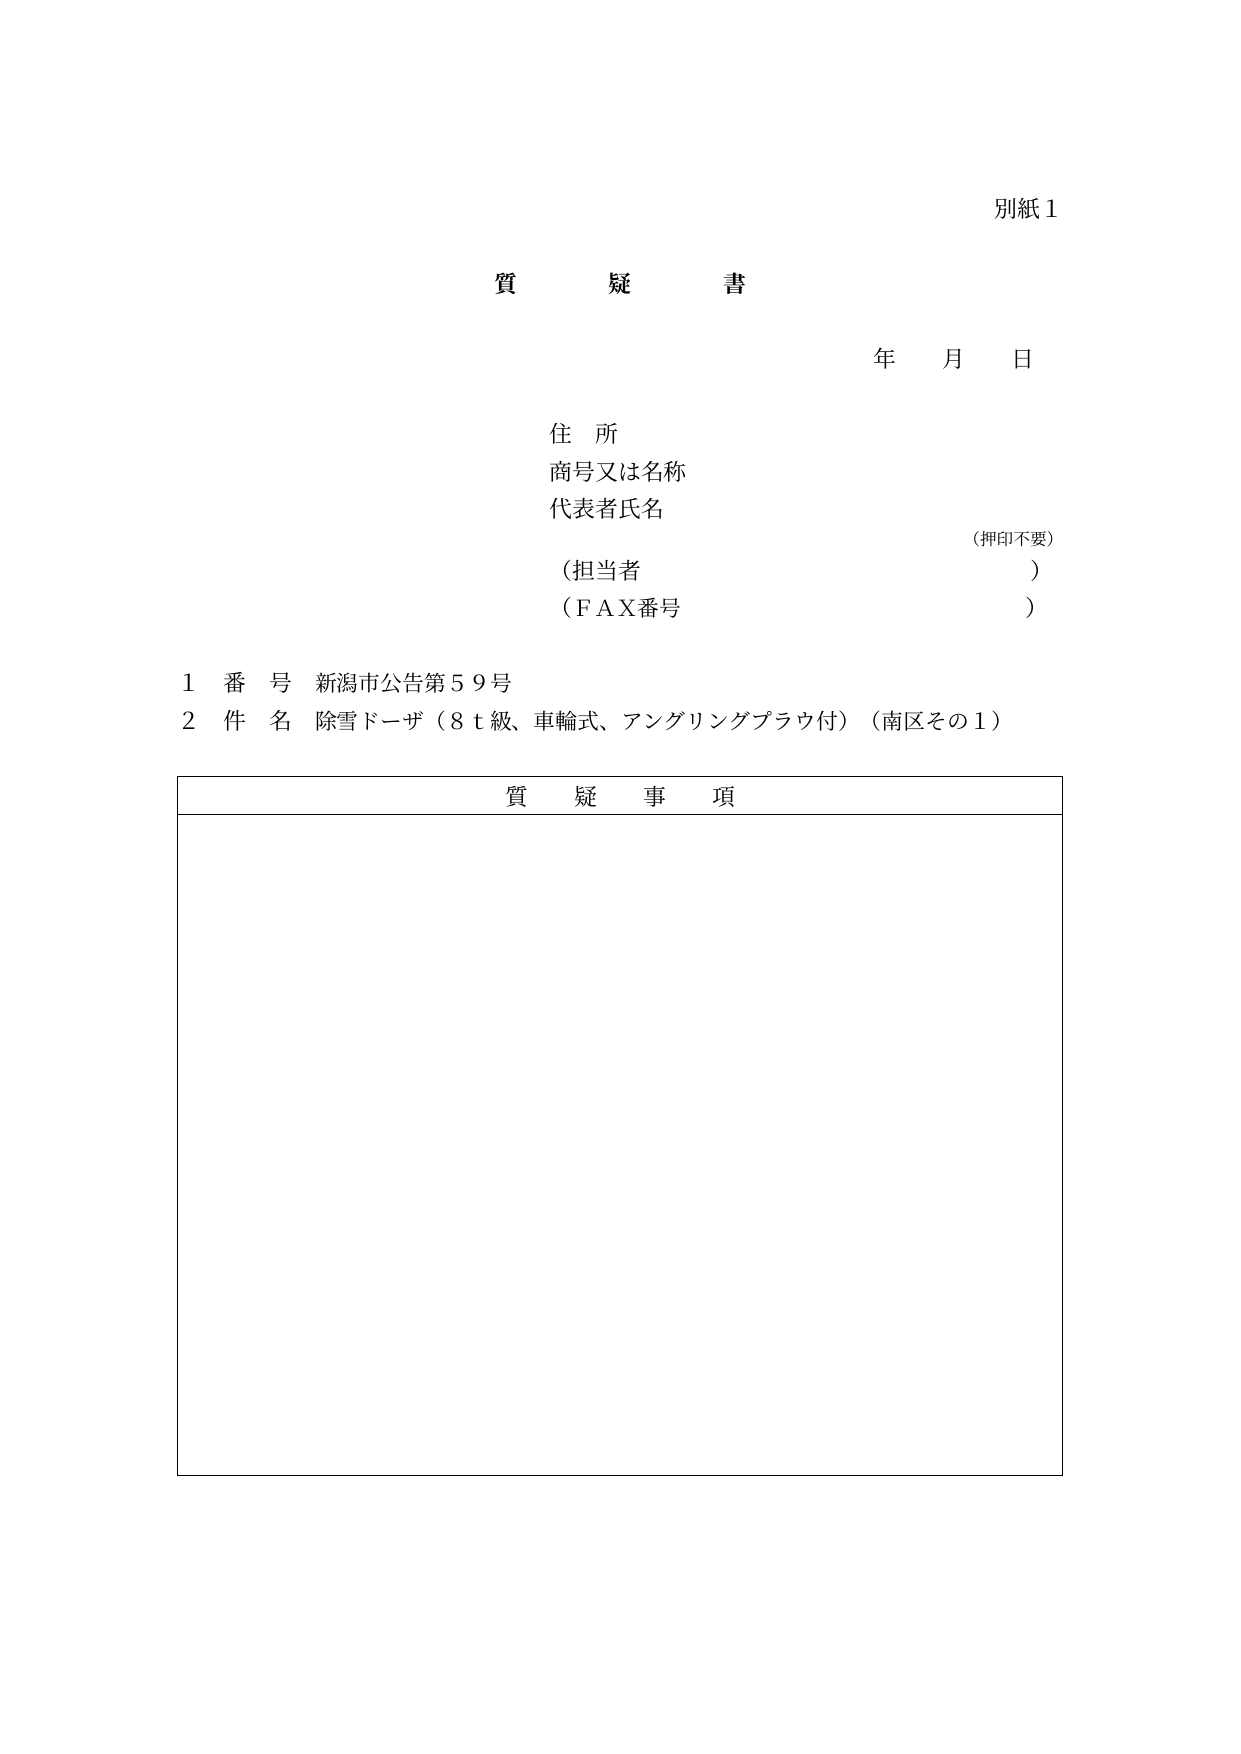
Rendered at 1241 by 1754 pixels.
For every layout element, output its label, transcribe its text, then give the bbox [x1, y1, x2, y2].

text 商号又は名称 [549, 452, 1063, 489]
table_cell [178, 815, 1062, 1474]
text 別紙１ [199, 189, 1063, 227]
text （ＦＡＸ番号 ） [549, 588, 1063, 626]
text 代表者氏名 [549, 489, 1063, 527]
text （担当者 ） [549, 551, 1063, 588]
text 住 所 [549, 414, 1063, 452]
table_header 質 疑 事 項 [178, 777, 1062, 814]
text （押印不要） [571, 527, 1063, 551]
text １ 番 号 新潟市公告第５９号 [177, 663, 1063, 701]
text 質 疑 書 [177, 264, 1063, 302]
text ２ 件 名 除雪ドーザ（８ｔ級、車輪式、アングリングプラウ付）（南区その１） [177, 701, 1063, 738]
text 年 月 日 [177, 339, 1034, 377]
